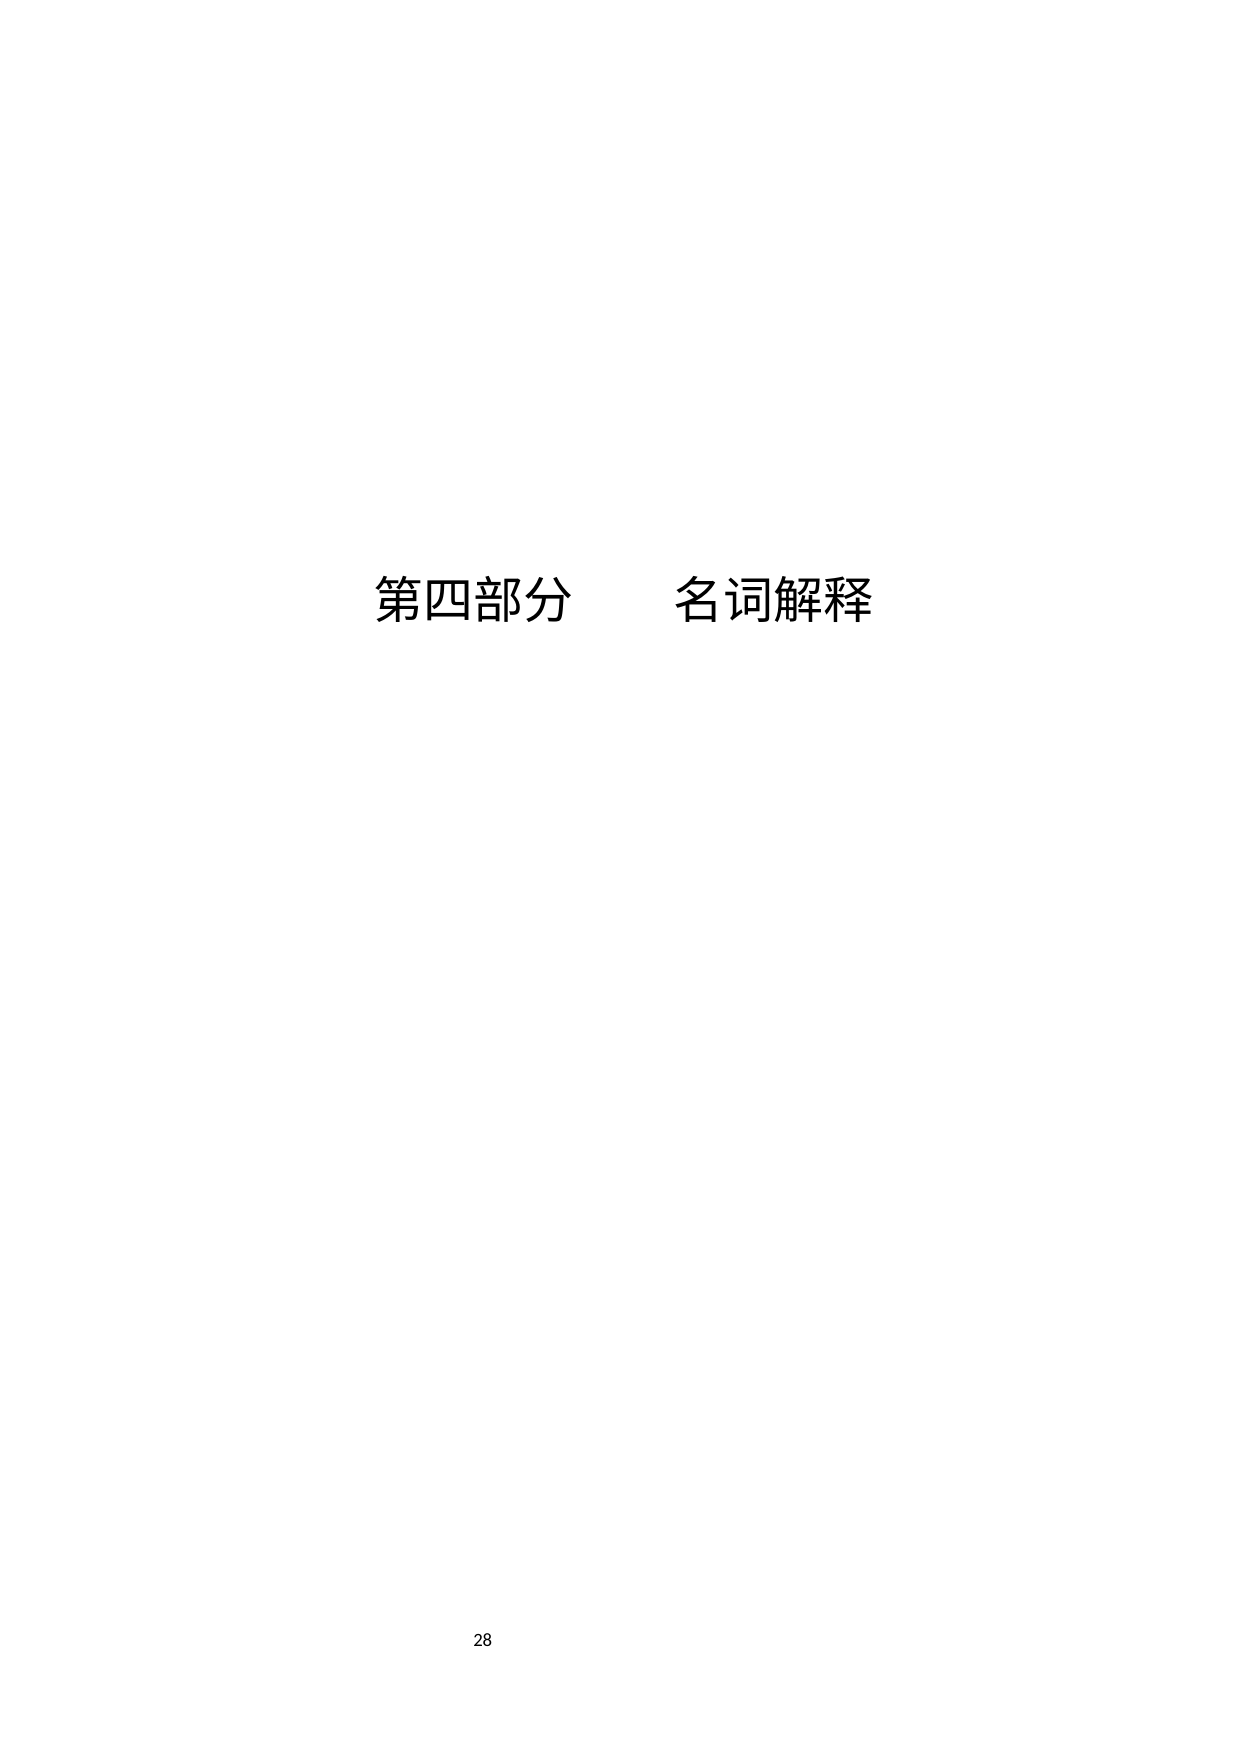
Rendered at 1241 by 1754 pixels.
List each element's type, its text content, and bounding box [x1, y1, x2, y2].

text 第四部分 名词解释 [165, 547, 1081, 646]
